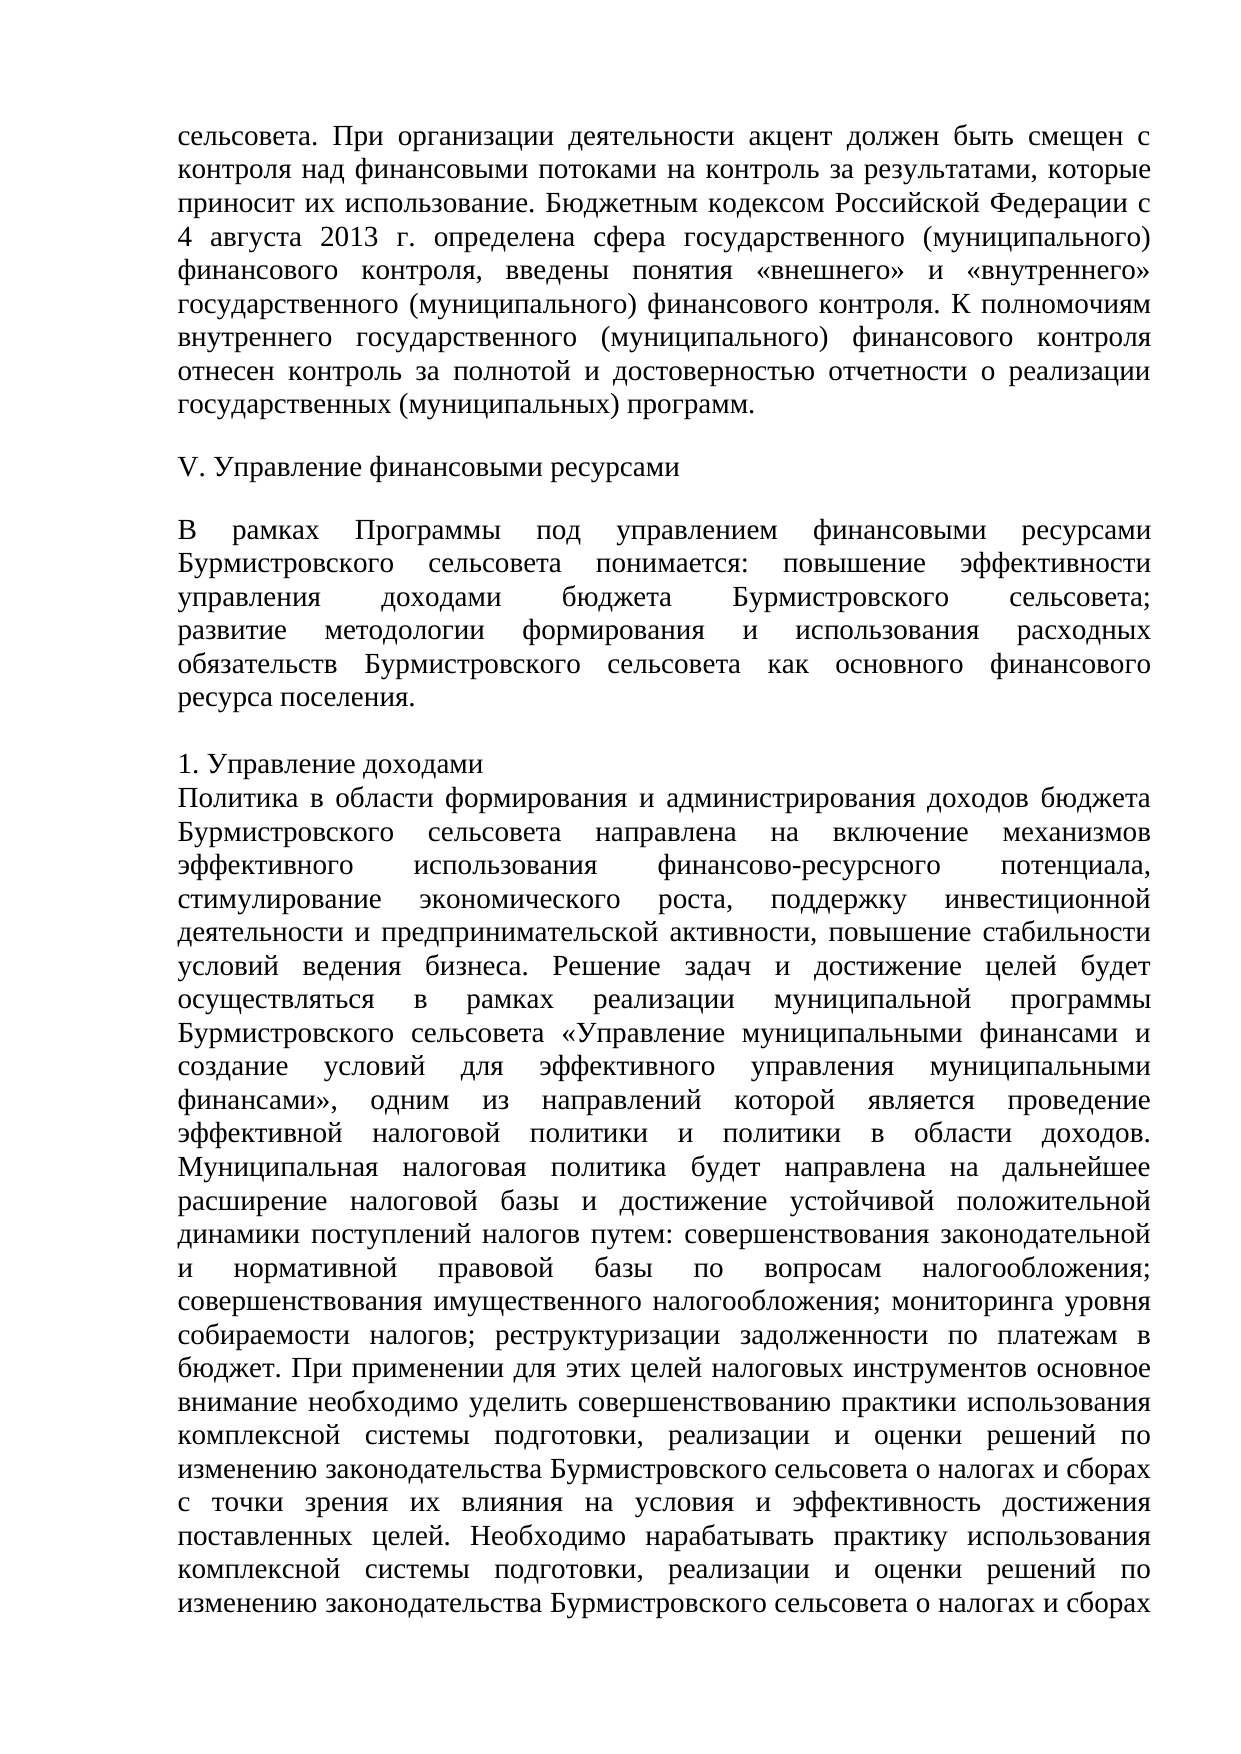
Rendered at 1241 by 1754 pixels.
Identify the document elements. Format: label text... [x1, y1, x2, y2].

text V. Управление финансовыми ресурсами [177, 449, 1152, 483]
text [177, 118, 1152, 420]
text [177, 780, 1152, 1619]
text В рамках Программы под управлением финансовыми ресурсами Бурмистровского сельсовета понимается: повышение эффективности управления доходами бюджета Бурмистровского сельсовета; развитие методологии формирования и использования расходных обязательств Бурмистровского сельсовета как основного финансового ресурса поселения. [177, 512, 1152, 713]
text 1. Управление доходами [177, 747, 1152, 780]
